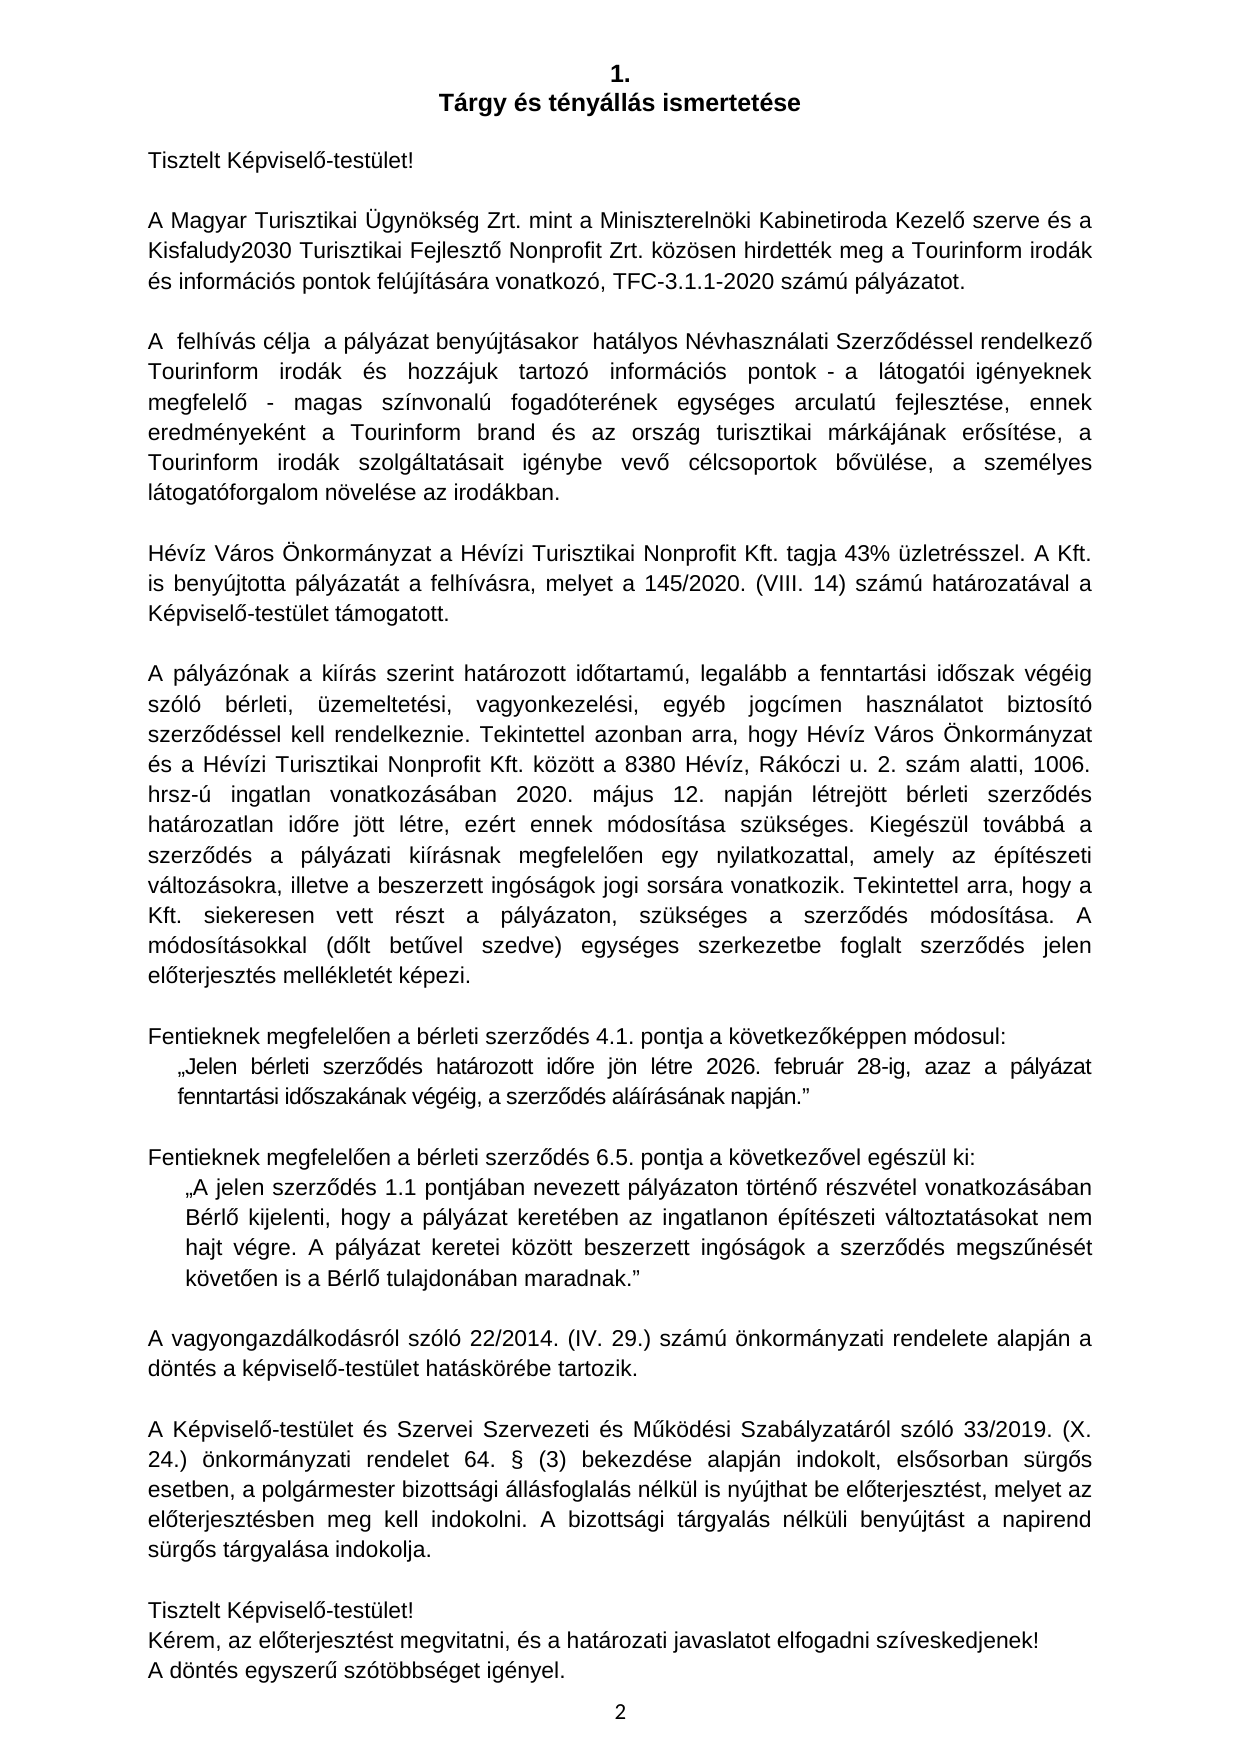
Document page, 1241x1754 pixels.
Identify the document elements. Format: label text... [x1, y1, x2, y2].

text Kérem, az előterjesztést megvitatni, és a határozati javaslatot elfogadni szíveskedjenek! [148, 1627, 1093, 1653]
text Hévíz Város Önkormányzat a Hévízi Turisztikai Nonprofit Kft. tagja 43% üzletrésszel. A Kft. is benyújtotta pályázatát a felhívásra, melyet a 145/2020. (VIII. 14) számú határozatával a Képviselő-testület támogatott. [148, 539, 1093, 626]
text A pályázónak a kiírás szerint határozott időtartamú, legalább a fenntartási időszak végéig szóló bérleti, üzemeltetési, vagyonkezelési, egyéb jogcímen használatot biztosító szerződéssel kell rendelkeznie. Tekintettel azonban arra, hogy Hévíz Város Önkormányzat és a Hévízi Turisztikai Nonprofit Kft. között a 8380 Hévíz, Rákóczi u. 2. szám alatti, 1006. hrsz-ú ingatlan vonatkozásában 2020. május 12. napján létrejött bérleti szerződés határozatlan időre jött létre, ezért ennek módosítása szükséges. Kiegészül továbbá a szerződés a pályázati kiírásnak megfelelően egy nyilatkozattal, amely az építészeti változásokra, illetve a beszerzett ingóságok jogi sorsára vonatkozik. Tekintettel arra, hogy a Kft. siekeresen vett részt a pályázaton, szükséges a szerződés módosítása. A módosításokkal (dőlt betűvel szedve) egységes szerkezetbe foglalt szerződés jelen előterjesztés mellékletét képezi. [148, 660, 1093, 989]
text A Képviselő-testület és Szervei Szervezeti és Működési Szabályzatáról szóló 33/2019. (X. 24.) önkormányzati rendelet 64. § (3) bekezdése alapján indokolt, elsősorban sürgős esetben, a polgármester bizottsági állásfoglalás nélkül is nyújthat be előterjesztést, melyet az előterjesztésben meg kell indokolni. A bizottsági tárgyalás nélküli benyújtást a napirend sürgős tárgyalása indokolja. [148, 1416, 1093, 1563]
text A vagyongazdálkodásról szóló 22/2014. (IV. 29.) számú önkormányzati rendelete alapján a döntés a képviselő-testület hatáskörébe tartozik. [148, 1325, 1093, 1381]
text Tisztelt Képviselő-testület! [148, 147, 1093, 173]
text Fentieknek megfelelően a bérleti szerződés 6.5. pontja a következővel egészül ki: [148, 1144, 1093, 1170]
text A felhívás célja a pályázat benyújtásakor hatályos Névhasználati Szerződéssel rendelkező Tourinform irodák és hozzájuk tartozó információs pontok - a látogatói igényeknek megfelelő - magas színvonalú fogadóterének egységes arculatú fejlesztése, ennek eredményeként a Tourinform brand és az ország turisztikai márkájának erősítése, a Tourinform irodák szolgáltatásait igénybe vevő célcsoportok bővülése, a személyes látogatóforgalom növelése az irodákban. [148, 328, 1093, 505]
text Tisztelt Képviselő-testület! [148, 1597, 1093, 1623]
text Tárgy és tényállás ismertetése [148, 88, 1093, 117]
text Fentieknek megfelelően a bérleti szerződés 4.1. pontja a következőképpen módosul: [148, 1023, 1093, 1049]
text „A jelen szerződés 1.1 pontjában nevezett pályázaton történő részvétel vonatkozásában Bérlő kijelenti, hogy a pályázat keretében az ingatlanon építészeti változtatásokat nem hajt végre. A pályázat keretei között beszerzett ingóságok a szerződés megszűnését követően is a Bérlő tulajdonában maradnak.” [185, 1174, 1093, 1291]
text 1. [148, 59, 1093, 88]
text A döntés egyszerű szótöbbséget igényel. [148, 1657, 1093, 1683]
text A Magyar Turisztikai Ügynökség Zrt. mint a Miniszterelnöki Kabinetiroda Kezelő szerve és a Kisfaludy2030 Turisztikai Fejlesztő Nonprofit Zrt. közösen hirdették meg a Tourinform irodák és információs pontok felújítására vonatkozó, TFC-3.1.1-2020 számú pályázatot. [148, 207, 1093, 294]
text „Jelen bérleti szerződés határozott időre jön létre 2026. február 28-ig, azaz a pályázat fenntartási időszakának végéig, a szerződés aláírásának napján.” [177, 1053, 1093, 1109]
